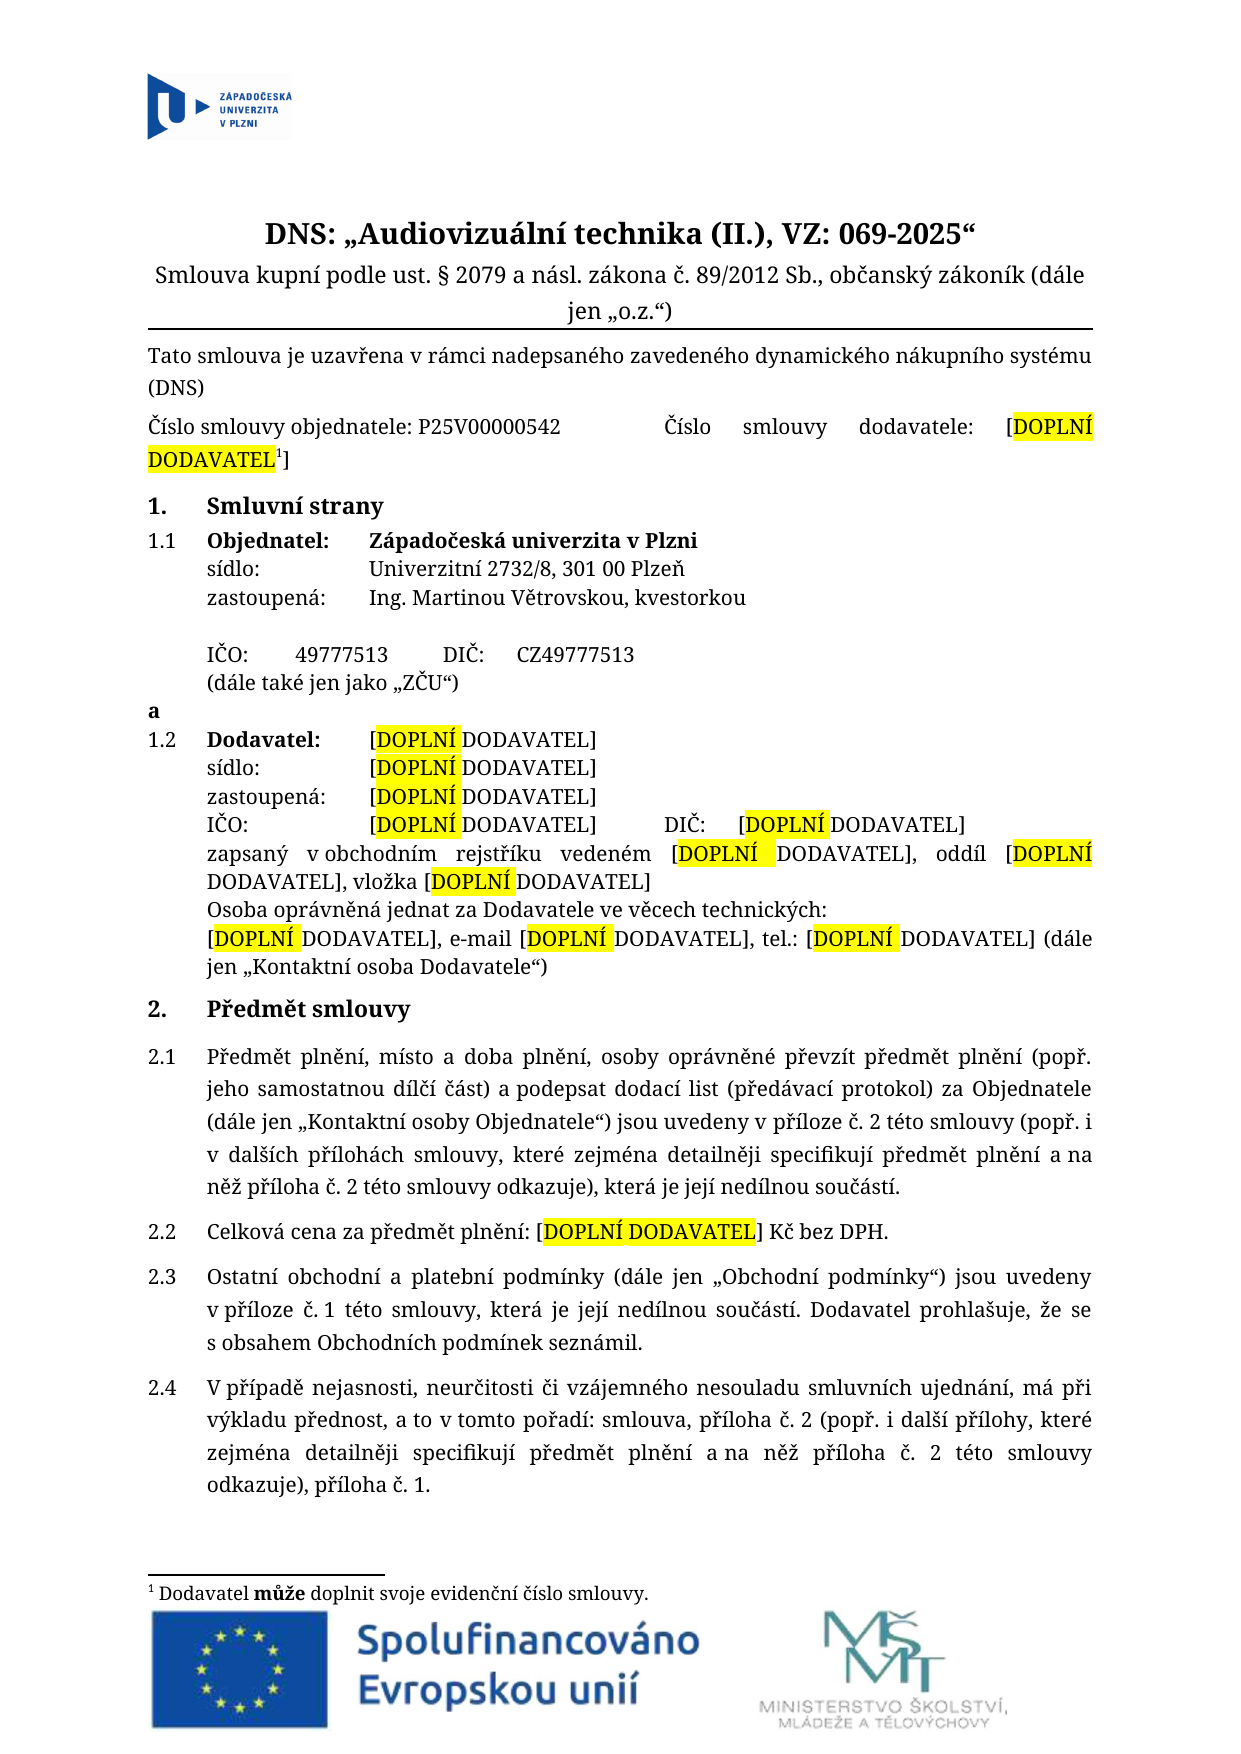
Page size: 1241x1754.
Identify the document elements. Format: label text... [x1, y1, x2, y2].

text IČO: [DOPLNÍ DODAVATEL] DIČ: [DOPLNÍ DODAVATEL] [207, 810, 376, 839]
text (dále také jen jako „ZČU“) [207, 668, 1093, 697]
text Osoba oprávněná jednat za Dodavatele ve věcech technických: [207, 896, 1093, 924]
text DNS: „Audiovizuální technika (II.), VZ: 069-2025“ [148, 213, 1093, 253]
list Smluvní strany [148, 490, 1093, 521]
text a [148, 697, 1093, 725]
picture [147, 1606, 1009, 1734]
list Ostatní obchodní a platební podmínky (dále jen „Obchodní podmínky“) jsou uvedeny v příloze č. 1 této smlouvy, která je její nedílnou součástí. Dodavatel prohlašuje, že se s obsahem Obchodních podmínek seznámil. [148, 1262, 1093, 1356]
text [DOPLNÍ DODAVATEL], e-mail [DOPLNÍ DODAVATEL], tel.: [DOPLNÍ DODAVATEL] (dále jen „Kontaktní osoba Dodavatele“) [207, 924, 1093, 981]
text Smlouva kupní podle ust. § 2079 a násl. zákona č. 89/2012 Sb., občanský zákoník (dále jen „o.z.“) [148, 259, 1093, 328]
picture [147, 73, 292, 140]
text sídlo: Univerzitní 2732/8, 301 00 Plzeň [207, 554, 1093, 583]
list Předmět smlouvy [148, 993, 1093, 1025]
text IČO: 49777513 DIČ: CZ49777513 [207, 640, 1093, 668]
list Dodavatel: [DOPLNÍ DODAVATEL] [461, 725, 1093, 753]
list Předmět plnění, místo a doba plnění, osoby oprávněné převzít předmět plnění (popř. jeho samostatnou dílčí část) a podepsat dodací list (předávací protokol) za Objednatele (dále jen „Kontaktní osoby Objednatele“) jsou uvedeny v příloze č. 2 této smlouvy (popř. i v dalších přílohách smlouvy, které zejména detailněji specifikují předmět plnění a na něž příloha č. 2 této smlouvy odkazuje), která je její nedílnou součástí. [148, 1042, 1093, 1201]
list Objednatel: Západočeská univerzita v Plzni [148, 526, 1093, 554]
list Celková cena za předmět plnění: [DOPLNÍ DODAVATEL] Kč bez DPH. [148, 1217, 1093, 1246]
text zastoupená: Ing. Martinou Větrovskou, kvestorkou [207, 583, 1093, 611]
text IČO: [DOPLNÍ DODAVATEL] DIČ: [DOPLNÍ DODAVATEL] [461, 810, 745, 839]
text sídlo: [DOPLNÍ DODAVATEL] [207, 753, 1093, 782]
text IČO: [DOPLNÍ DODAVATEL] DIČ: [DOPLNÍ DODAVATEL] [830, 810, 1093, 839]
text Číslo smlouvy objednatele: P25V00000542 Číslo smlouvy dodavatele: [DOPLNÍ DODAVATEL] [148, 412, 1093, 473]
text zastoupená: [DOPLNÍ DODAVATEL] [461, 782, 1093, 810]
text zastoupená: [DOPLNÍ DODAVATEL] [207, 782, 376, 810]
list Dodavatel: [DOPLNÍ DODAVATEL] [148, 725, 376, 753]
text zapsaný v obchodním rejstříku vedeném [DOPLNÍ DODAVATEL], oddíl [DOPLNÍ DODAVATEL], vložka [DOPLNÍ DODAVATEL] [207, 839, 1093, 896]
list V případě nejasnosti, neurčitosti či vzájemného nesouladu smluvních ujednání, má při výkladu přednost, a to v tomto pořadí: smlouva, příloha č. 2 (popř. i další přílohy, které zejména detailněji specifikují předmět plnění a na něž příloha č. 2 této smlouvy odkazuje), příloha č. 1. [148, 1373, 1093, 1499]
text Tato smlouva je uzavřena v rámci nadepsaného zavedeného dynamického nákupního systému (DNS) [148, 341, 1093, 402]
